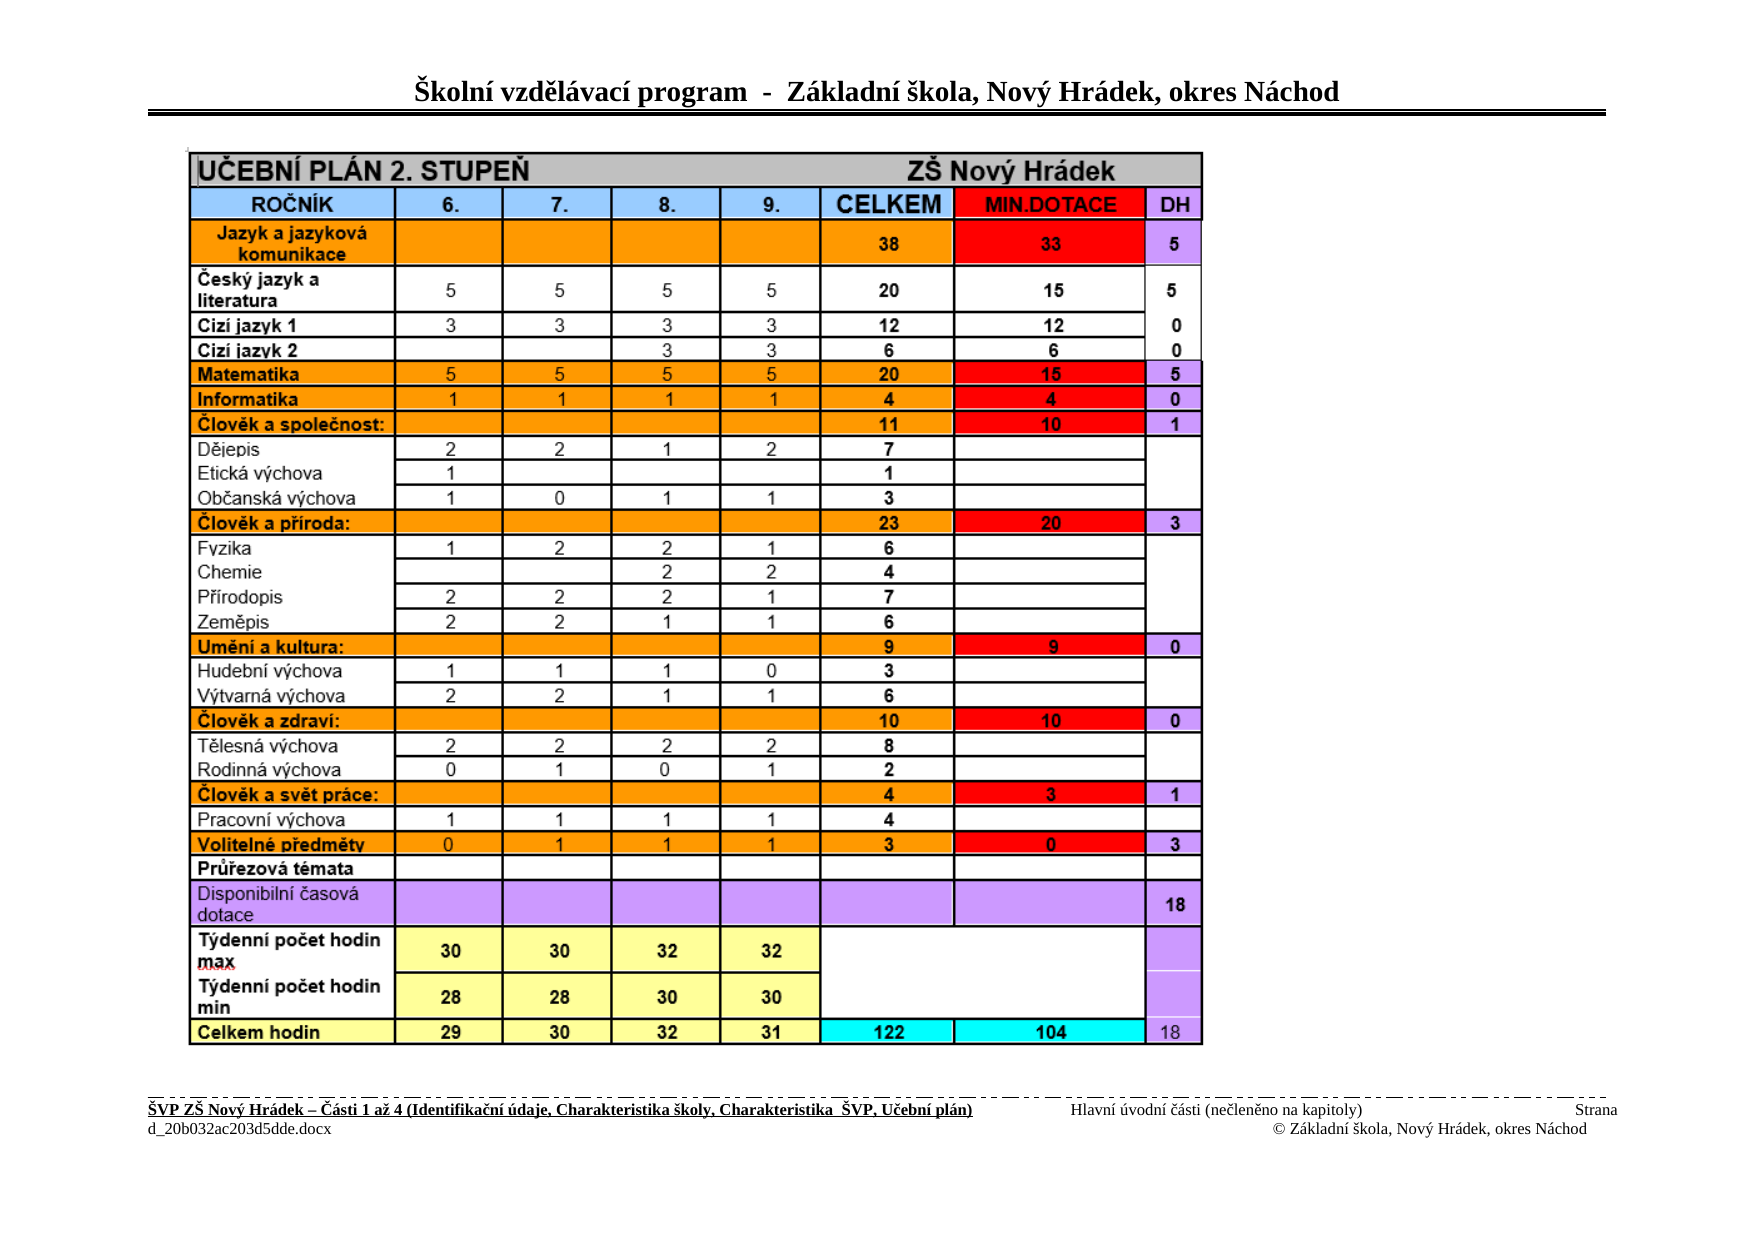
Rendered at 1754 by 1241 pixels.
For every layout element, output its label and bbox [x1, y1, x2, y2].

picture [185, 147, 1207, 1054]
